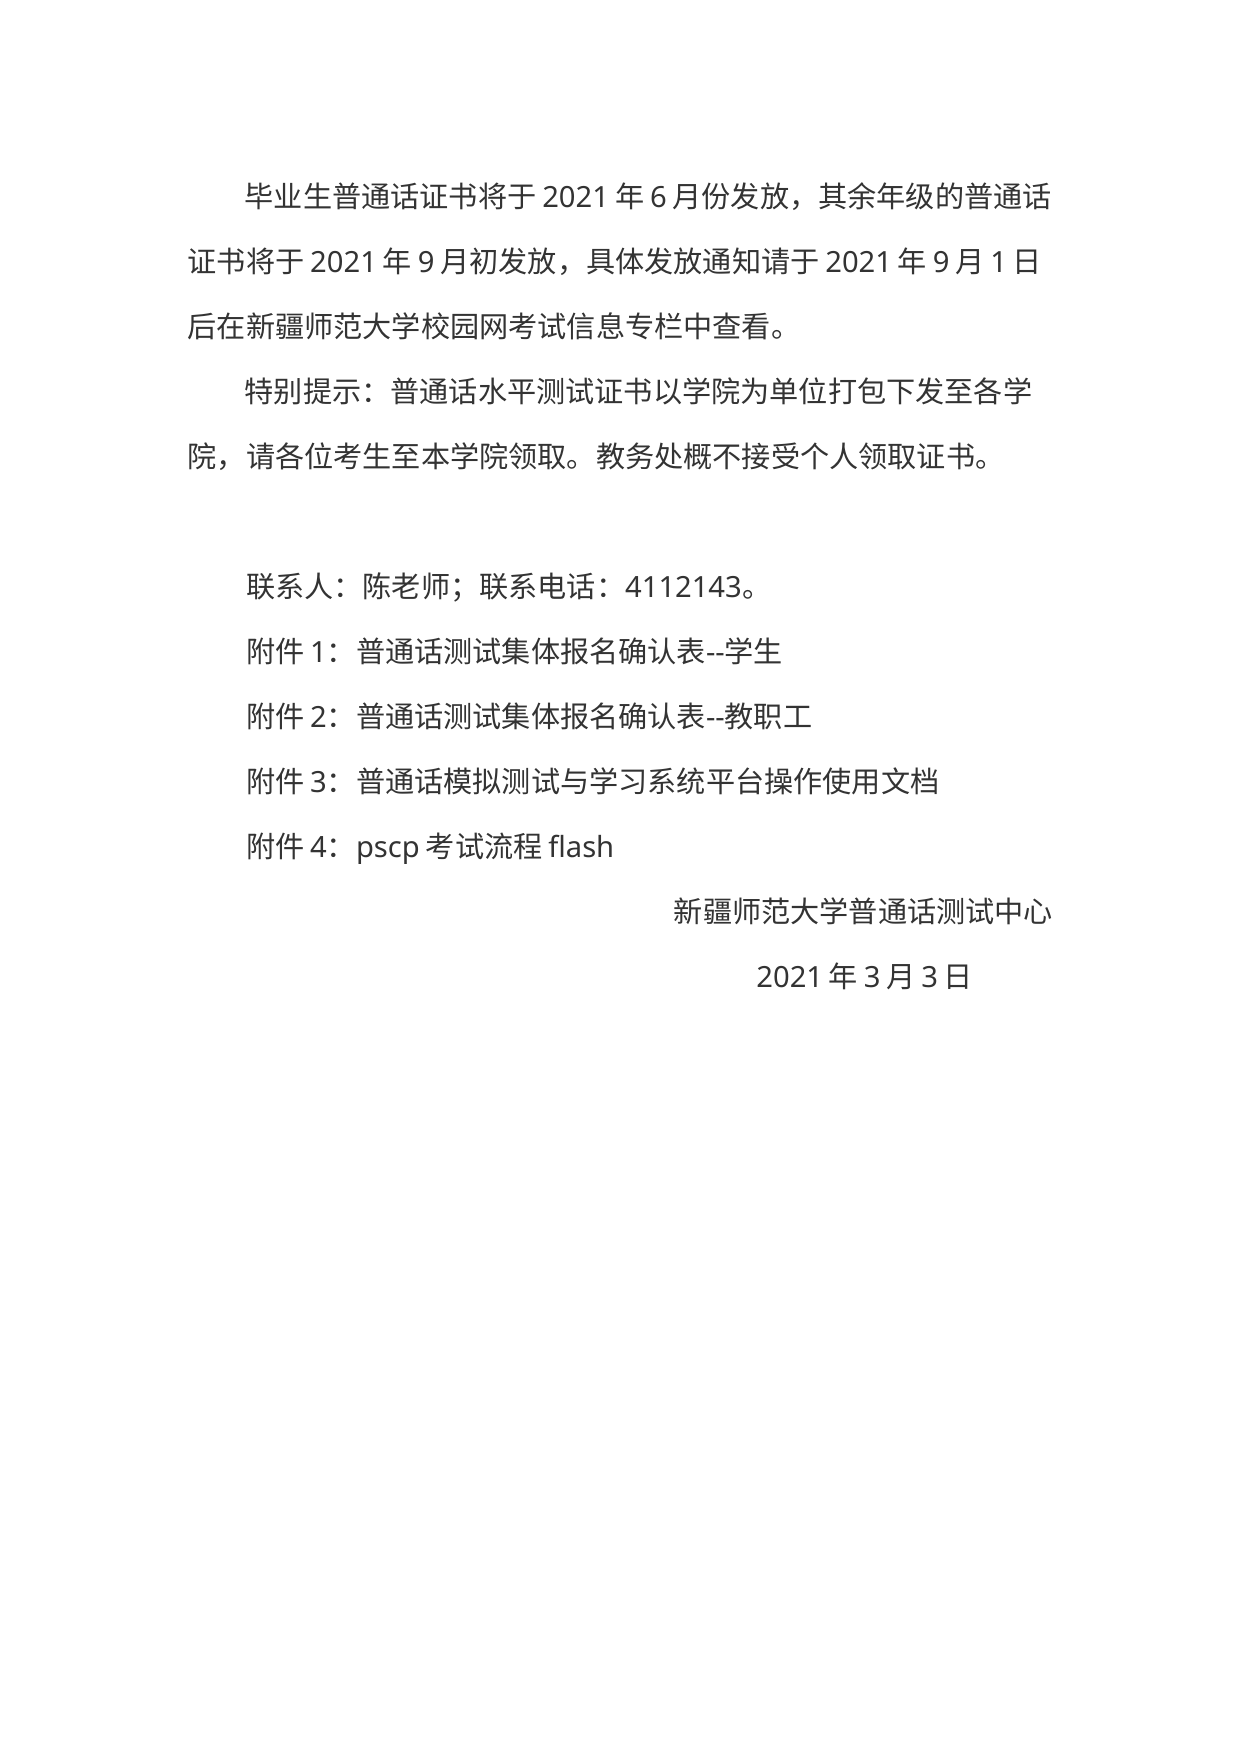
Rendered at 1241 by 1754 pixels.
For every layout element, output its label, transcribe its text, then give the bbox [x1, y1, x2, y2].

text 附件1：普通话测试集体报名确认表--学生 [187, 617, 1053, 682]
text 2021年3月3日 [187, 942, 1053, 1007]
text 附件4：pscp考试流程flash [187, 812, 1053, 877]
text 新疆师范大学普通话测试中心 [187, 877, 1053, 942]
text 联系人：陈老师；联系电话：4112143。 [187, 552, 1053, 617]
text 毕业生普通话证书将于2021年6月份发放，其余年级的普通话证书将于2021年9月初发放，具体发放通知请于2021年9月1日后在新疆师范大学校园网考试信息专栏中查看。 [187, 162, 1053, 357]
text 附件3：普通话模拟测试与学习系统平台操作使用文档 [187, 747, 1053, 812]
text 特别提示：普通话水平测试证书以学院为单位打包下发至各学院，请各位考生至本学院领取。教务处概不接受个人领取证书。 [187, 357, 1053, 487]
text 附件2：普通话测试集体报名确认表--教职工 [187, 682, 1053, 747]
